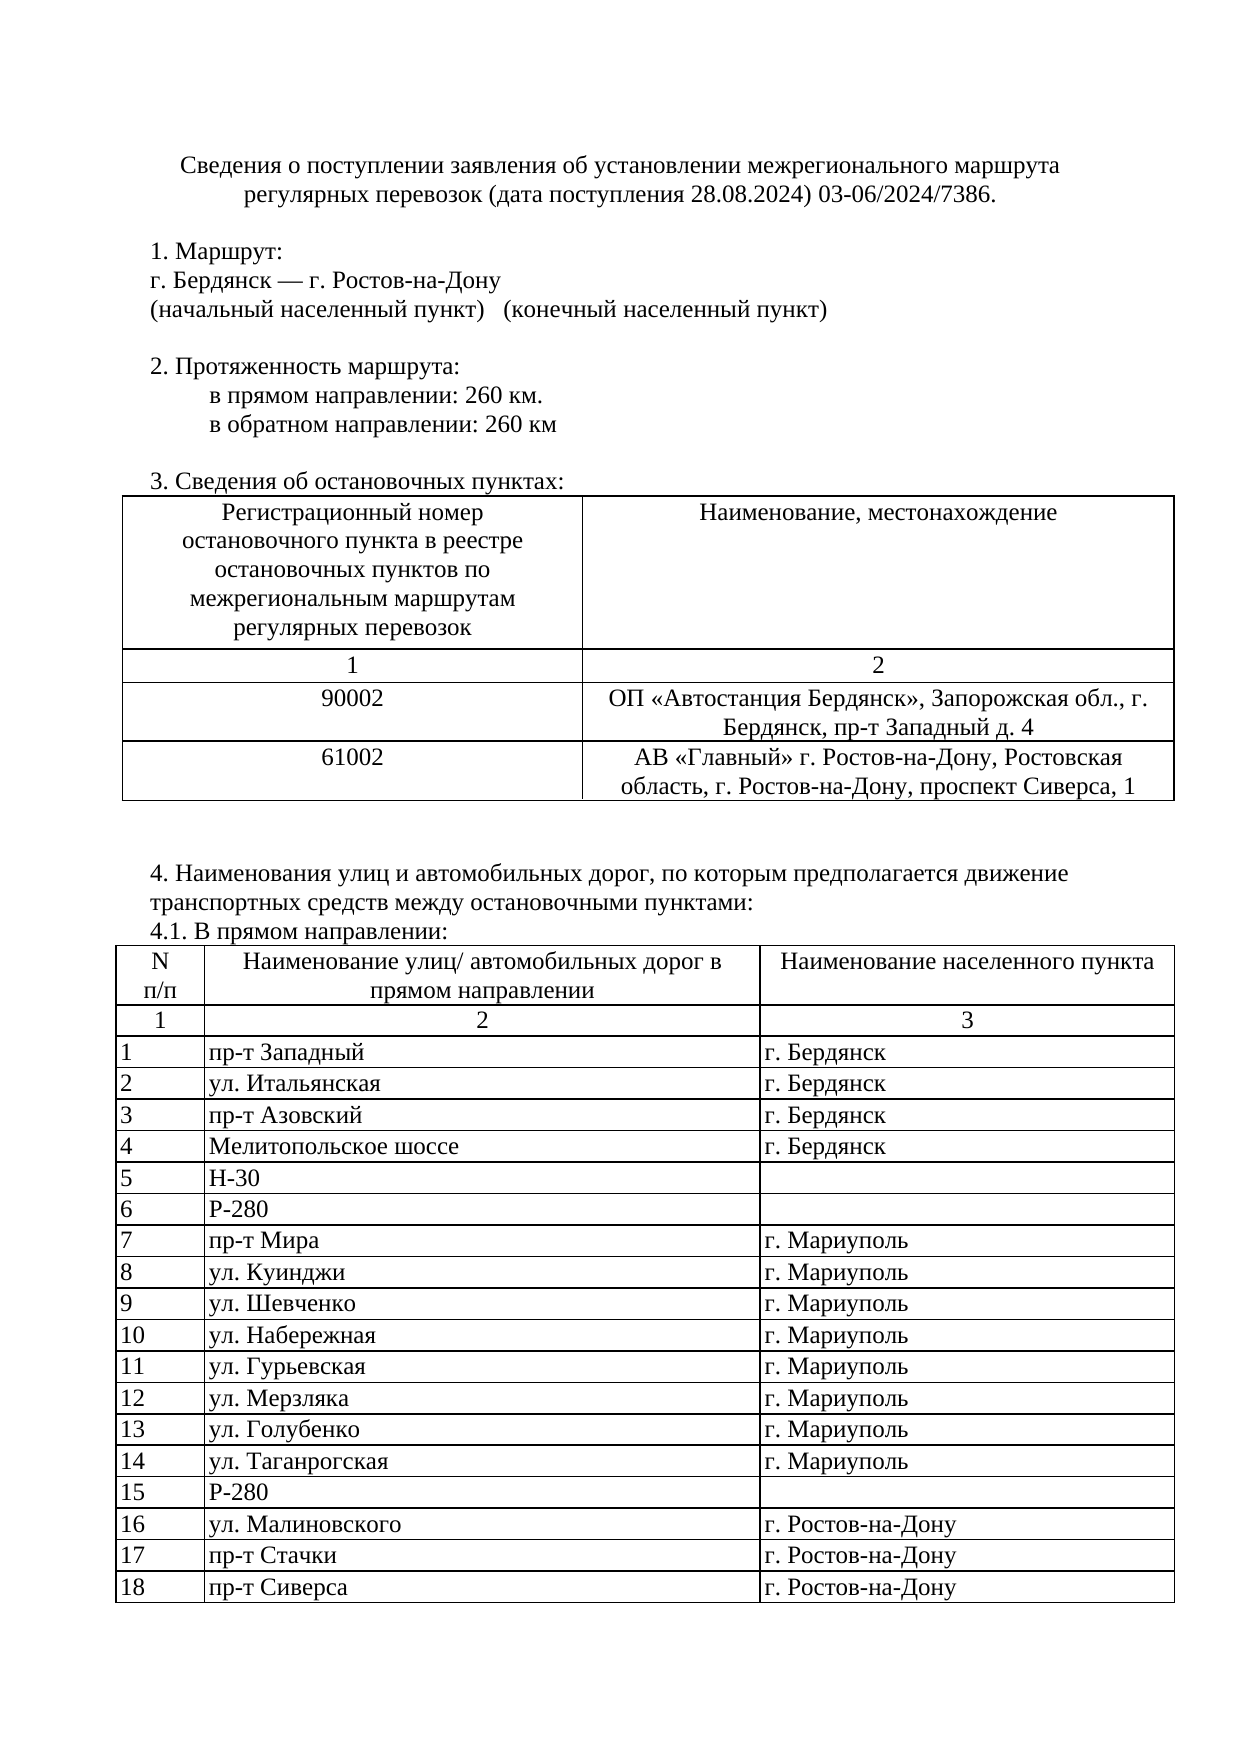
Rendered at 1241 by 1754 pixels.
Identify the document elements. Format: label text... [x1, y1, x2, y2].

table_cell пр-т Западный [205, 1037, 759, 1067]
table_cell 15 [117, 1477, 204, 1507]
table_cell 12 [117, 1383, 204, 1413]
table_cell ул. Малиновского [205, 1509, 759, 1539]
table_cell 4 [117, 1131, 204, 1161]
table_cell ул. Шевченко [205, 1289, 759, 1318]
table_cell 90002 [123, 683, 582, 740]
table_cell г. Мариуполь [761, 1320, 1174, 1350]
table_cell 11 [117, 1352, 204, 1381]
table_cell 14 [117, 1446, 204, 1476]
table_cell пр-т Сиверса [205, 1572, 759, 1602]
table_cell 18 [117, 1572, 204, 1602]
table_cell ОП «Автостанция Бердянск», Запорожская обл., г. Бердянск, пр-т Западный д. 4 [583, 683, 1173, 740]
table_cell г. Бердянск [761, 1131, 1174, 1161]
text 4. Наименования улиц и автомобильных дорог, по которым предполагается движение транспортных средств между остановочными пунктами: [150, 858, 1090, 916]
table_cell г. Бердянск [761, 1068, 1174, 1098]
table_cell г. Мариуполь [761, 1383, 1174, 1413]
table_cell [761, 1194, 1174, 1224]
table_cell 3 [761, 1006, 1174, 1035]
table_header Наименование населенного пункта [761, 946, 1174, 1004]
table_cell ул. Набережная [205, 1320, 759, 1350]
table_cell г. Мариуполь [761, 1289, 1174, 1318]
table_cell ул. Мерзляка [205, 1383, 759, 1413]
table_cell АВ «Главный» г. Ростов-на-Дону, Ростовская область, г. Ростов-на-Дону, проспект Сиверса, 1 [583, 742, 1173, 799]
table_cell пр-т Мира [205, 1226, 759, 1256]
table_cell ул. Куинджи [205, 1257, 759, 1287]
table_cell 8 [117, 1257, 204, 1287]
table_header Наименование, местонахождение [583, 497, 1173, 648]
table_cell [761, 1477, 1174, 1507]
table_cell г. Ростов-на-Дону [761, 1540, 1174, 1570]
table_cell 2 [583, 650, 1173, 681]
text (начальный населенный пункт) (конечный населенный пункт) [150, 294, 1090, 322]
table_cell г. Мариуполь [761, 1352, 1174, 1381]
table_cell 3 [117, 1100, 204, 1130]
table_cell г. Мариуполь [761, 1415, 1174, 1444]
text 1. Маршрут: [150, 236, 1090, 265]
table_cell ул. Голубенко [205, 1415, 759, 1444]
table_cell г. Бердянск [761, 1100, 1174, 1130]
text г. Бердянск — г. Ростов-на-Дону [150, 265, 1090, 294]
table_cell Н-30 [205, 1163, 759, 1193]
table_cell ул. Таганрогская [205, 1446, 759, 1476]
table_cell г. Мариуполь [761, 1446, 1174, 1476]
table_cell Р-280 [205, 1477, 759, 1507]
table_cell 7 [117, 1226, 204, 1256]
table_cell пр-т Стачки [205, 1540, 759, 1570]
table_cell 1 [117, 1037, 204, 1067]
table_header N п/п [117, 946, 204, 1004]
text 4.1. В прямом направлении: [150, 916, 1090, 945]
table_cell г. Ростов-на-Дону [761, 1572, 1174, 1602]
table_cell пр-т Азовский [205, 1100, 759, 1130]
table_cell ул. Итальянская [205, 1068, 759, 1098]
table_cell 10 [117, 1320, 204, 1350]
text 3. Сведения об остановочных пунктах: [150, 466, 1090, 495]
text в обратном направлении: 260 км [150, 409, 1090, 437]
table_cell г. Ростов-на-Дону [761, 1509, 1174, 1539]
table_header Регистрационный номер остановочного пункта в реестре остановочных пунктов по межрегиональным маршрутам регулярных перевозок [123, 497, 582, 648]
table_cell Р-280 [205, 1194, 759, 1224]
table_cell г. Мариуполь [761, 1257, 1174, 1287]
table_cell 61002 [123, 742, 582, 799]
text Сведения о поступлении заявления об установлении межрегионального маршрута регулярных перевозок (дата поступления 28.08.2024) 03-06/2024/7386. [150, 150, 1090, 207]
table_cell 13 [117, 1415, 204, 1444]
text в прямом направлении: 260 км. [150, 380, 1090, 409]
table_cell 9 [117, 1289, 204, 1318]
table_cell 17 [117, 1540, 204, 1570]
table_cell 16 [117, 1509, 204, 1539]
table_cell Мелитопольское шоссе [205, 1131, 759, 1161]
table_cell 1 [123, 650, 582, 681]
table_cell 6 [117, 1194, 204, 1224]
table_header Наименование улиц/ автомобильных дорог в прямом направлении [205, 946, 759, 1004]
table_cell [761, 1163, 1174, 1193]
text 2. Протяженность маршрута: [150, 351, 1090, 380]
table_cell ул. Гурьевская [205, 1352, 759, 1381]
table_cell 2 [117, 1068, 204, 1098]
table_cell 1 [117, 1006, 204, 1035]
table_cell г. Бердянск [761, 1037, 1174, 1067]
table_cell 5 [117, 1163, 204, 1193]
table_cell г. Мариуполь [761, 1226, 1174, 1256]
table_cell 2 [205, 1006, 759, 1035]
